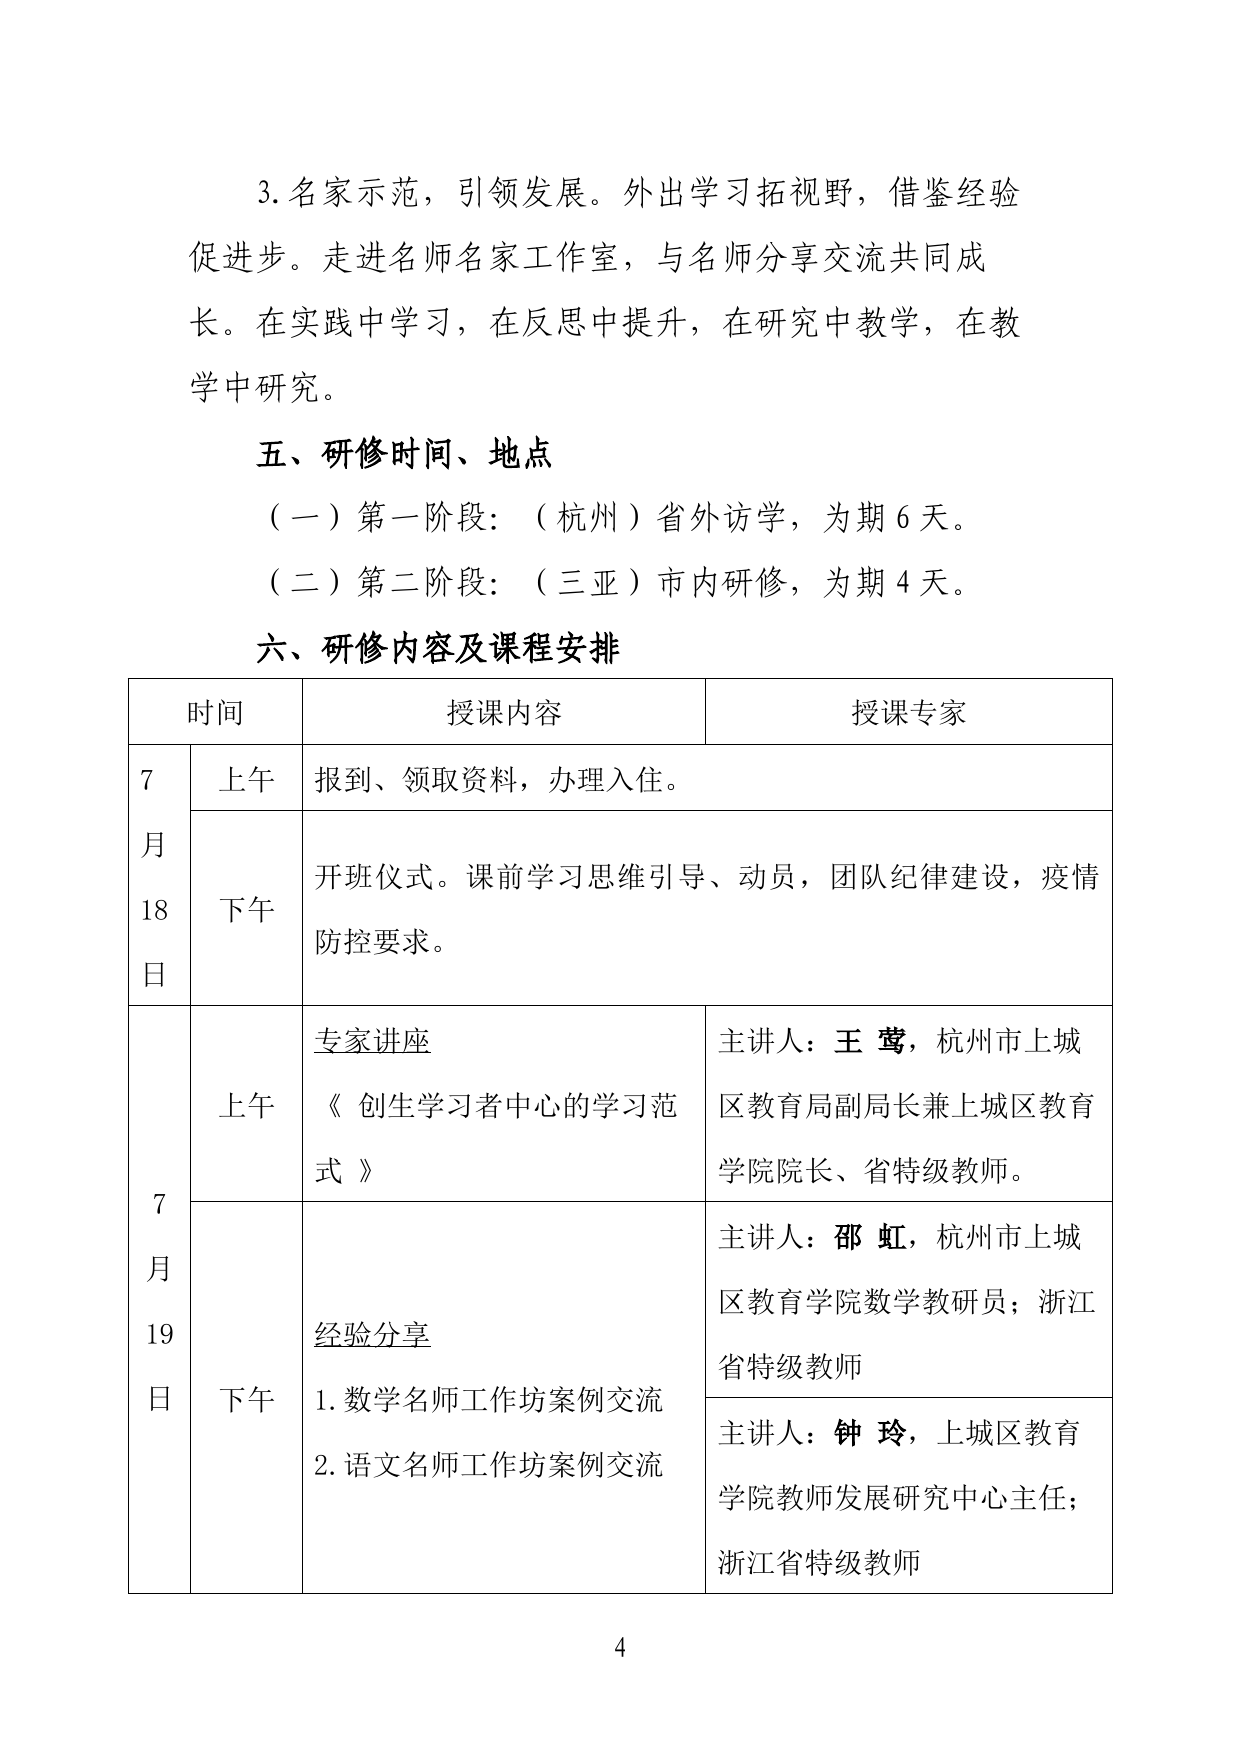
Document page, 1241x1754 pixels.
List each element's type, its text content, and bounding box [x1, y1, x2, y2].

table_cell 下午 [191, 811, 302, 1005]
table_cell 7月18日 [129, 745, 190, 1005]
table_cell 7月19日 [129, 1006, 190, 1593]
table_cell 主讲人：钟 玲，上城区教育学院教师发展研究中心主任；浙江省特级教师 [706, 1398, 1112, 1593]
text 六、研修内容及课程安排 [188, 613, 1052, 678]
table_cell 上午 [191, 1006, 302, 1201]
table_header 授课内容 [303, 679, 705, 744]
table_cell 专家讲座 《 创生学习者中心的学习范式 》 [303, 1006, 705, 1201]
table_header 时间 [129, 679, 302, 744]
text （二）第二阶段：（三亚）市内研修，为期4天。 [188, 548, 1052, 613]
table_cell 上午 [191, 745, 302, 810]
table_header 授课专家 [706, 679, 1112, 744]
table_cell 开班仪式。课前学习思维引导、动员，团队纪律建设，疫情防控要求。 [303, 811, 1112, 1005]
list 3.名家示范，引领发展。外出学习拓视野，借鉴经验促进步。走进名师名家工作室，与名师分享交流共同成长。在实践中学习，在反思中提升，在研究中教学，在教学中研究。 [188, 158, 1052, 418]
table_cell 主讲人：王 莺，杭州市上城区教育局副局长兼上城区教育学院院长、省特级教师。 [706, 1006, 1112, 1201]
text 五、研修时间、地点 [188, 418, 1052, 483]
table_cell 下午 [191, 1202, 302, 1593]
table_cell 经验分享 1.数学名师工作坊案例交流 2.语文名师工作坊案例交流 [303, 1202, 705, 1593]
text （一）第一阶段：（杭州）省外访学，为期6天。 [188, 483, 1052, 548]
table_cell 主讲人：邵 虹，杭州市上城区教育学院数学教研员；浙江省特级教师 [706, 1202, 1112, 1397]
table_cell 报到、领取资料，办理入住。 [303, 745, 1112, 810]
